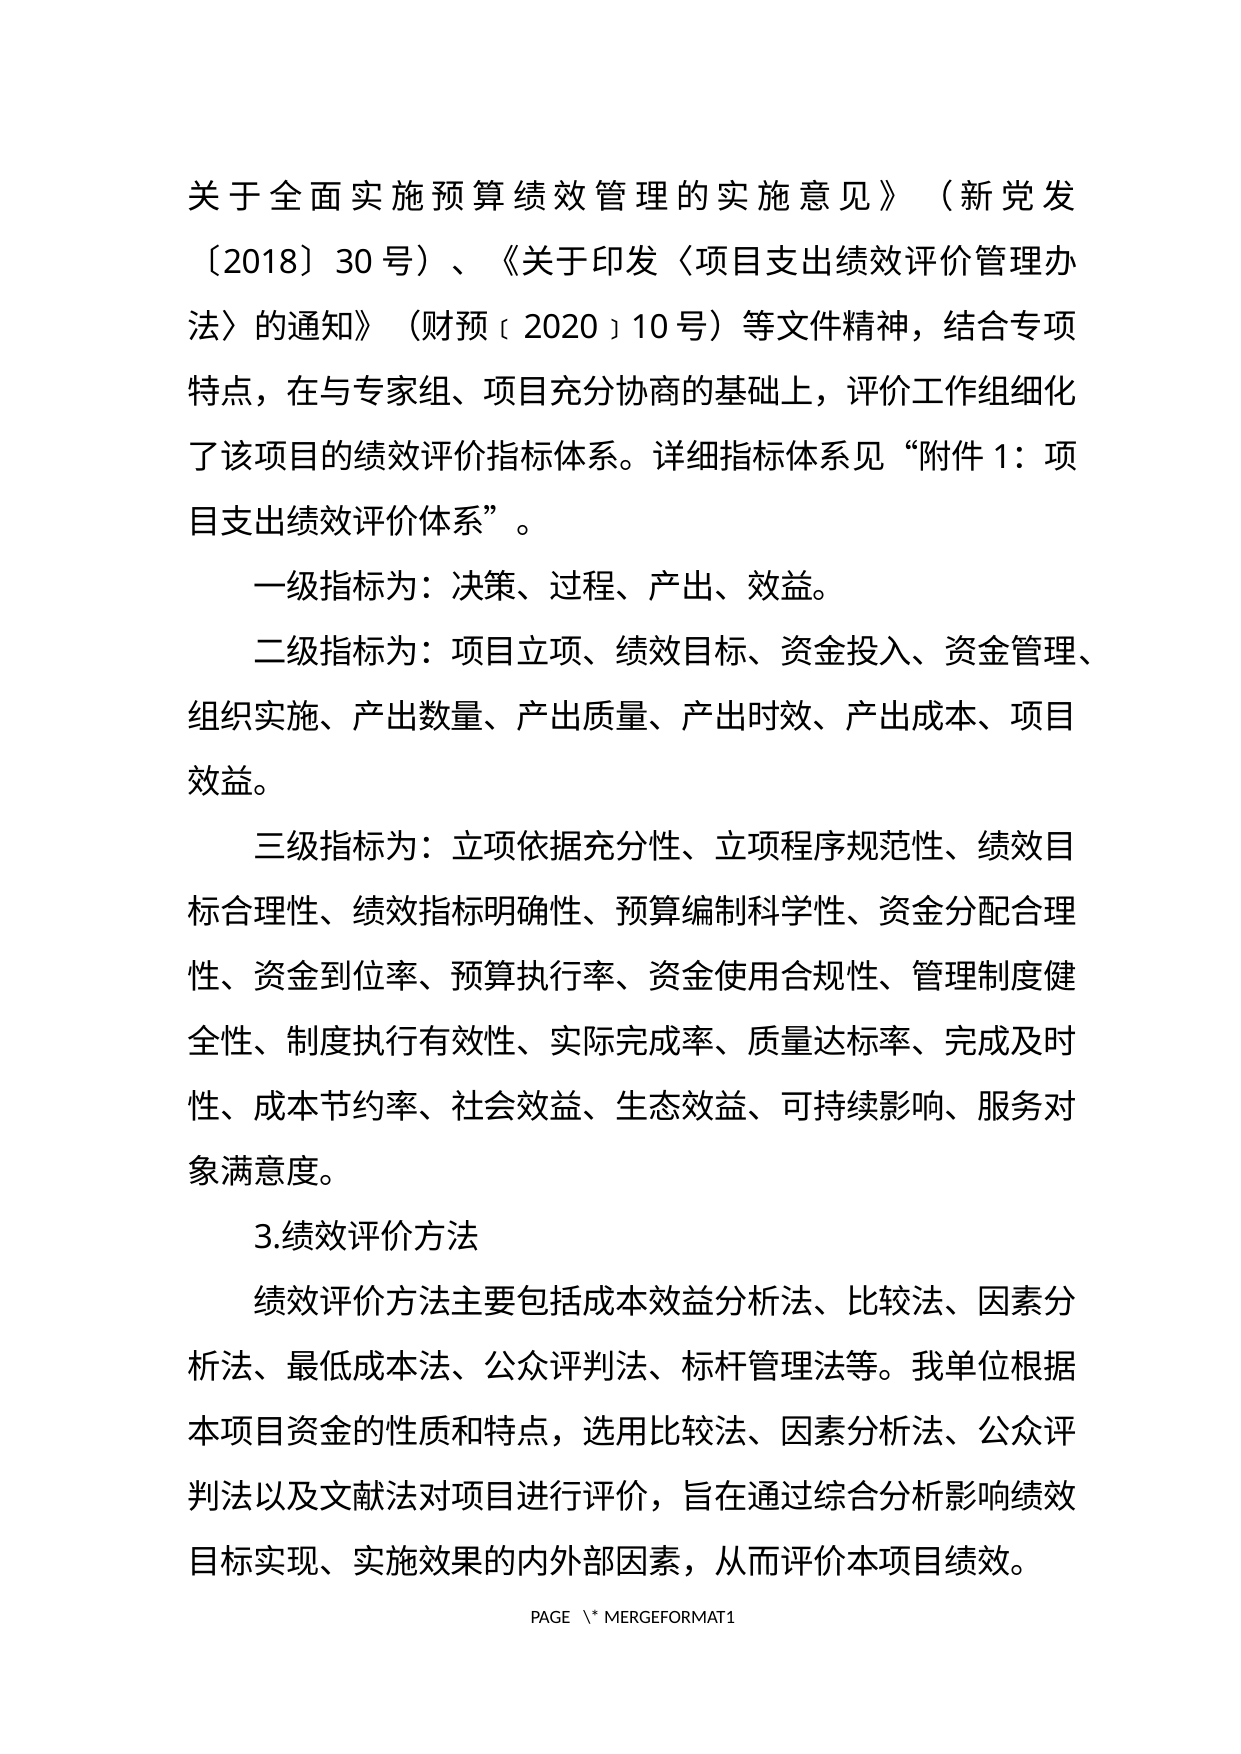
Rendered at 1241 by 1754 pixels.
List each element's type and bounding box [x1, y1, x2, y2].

text [187, 162, 1078, 1592]
